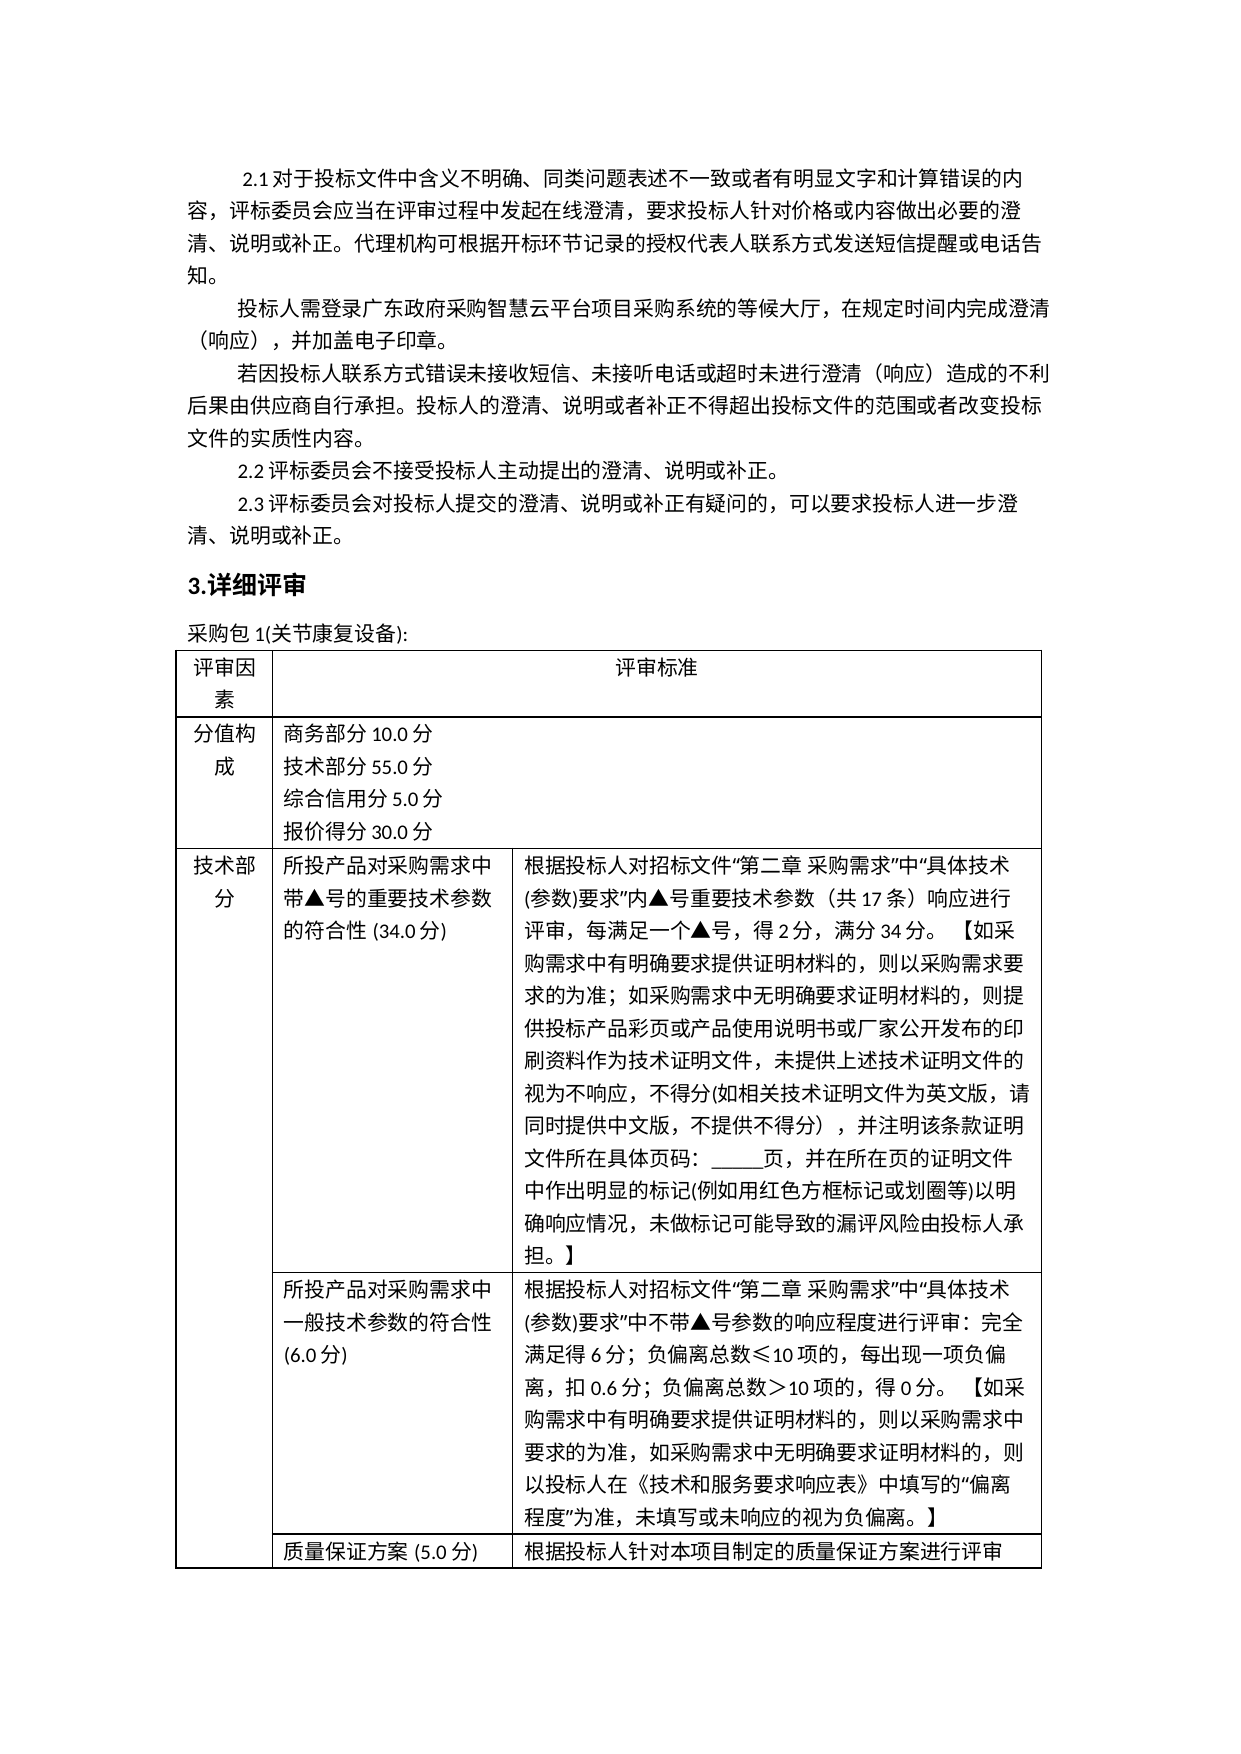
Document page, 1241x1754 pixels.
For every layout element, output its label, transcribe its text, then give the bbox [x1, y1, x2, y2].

text 采购包1(关节康复设备): [187, 617, 1053, 649]
text 2.2评标委员会不接受投标人主动提出的澄清、说明或补正。 [187, 454, 1053, 487]
table_cell 技术部分 [177, 849, 272, 1567]
text 2.3评标委员会对投标人提交的澄清、说明或补正有疑问的，可以要求投标人进一步澄清、说明或补正。 [187, 487, 1053, 552]
table_header 评审标准 [273, 651, 1041, 716]
table_header 评审因素 [177, 651, 272, 716]
text 2.1对于投标文件中含义不明确、同类问题表述不一致或者有明显文字和计算错误的内容，评标委员会应当在评审过程中发起在线澄清，要求投标人针对价格或内容做出必要的澄清、说明或补正。代理机构可根据开标环节记录的授权代表人联系方式发送短信提醒或电话告知。 [187, 162, 1053, 292]
table_cell 所投产品对采购需求中一般技术参数的符合性 (6.0分) [273, 1273, 512, 1533]
text 若因投标人联系方式错误未接收短信、未接听电话或超时未进行澄清（响应）造成的不利后果由供应商自行承担。投标人的澄清、说明或者补正不得超出投标文件的范围或者改变投标文件的实质性内容。 [187, 357, 1053, 454]
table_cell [513, 1535, 1041, 1567]
table_cell 分值构成 [177, 718, 272, 848]
table_cell 商务部分10.0分 技术部分55.0分 综合信用分5.0分 报价得分30.0分 [273, 718, 1041, 848]
table_cell 质量保证方案 (5.0分) [273, 1535, 512, 1567]
table_cell 根据投标人对招标文件“第二章 采购需求”中“具体技术(参数)要求”内▲号重要技术参数（共17条）响应进行评审，每满足一个▲号，得2分，满分34分。 【如采购需求中有明确要求提供证明材料的，则以采购需求要求的为准；如采购需求中无明确要求证明材料的，则提供投标产品彩页或产品使用说明书或厂家公开发布的印刷资料作为技术证明文件，未提供上述技术证明文件的视为不响应，不得分(如相关技术证明文件为英文版，请同时提供中文版，不提供不得分），并注明该条款证明文件所在具体页码：_____页，并在所在页的证明文件中作出明显的标记(例如用红色方框标记或划圈等)以明确响应情况，未做标记可能导致的漏评风险由投标人承担。】 [513, 849, 1041, 1272]
text 3.详细评审 [187, 552, 1053, 617]
table_cell 根据投标人对招标文件“第二章 采购需求”中“具体技术(参数)要求”中不带▲号参数的响应程度进行评审：完全满足得6分；负偏离总数≤10项的，每出现一项负偏离，扣0.6分；负偏离总数＞10项的，得0分。 【如采购需求中有明确要求提供证明材料的，则以采购需求中要求的为准，如采购需求中无明确要求证明材料的，则以投标人在《技术和服务要求响应表》中填写的“偏离程度”为准，未填写或未响应的视为负偏离。】 [513, 1273, 1041, 1533]
text 投标人需登录广东政府采购智慧云平台项目采购系统的等候大厅，在规定时间内完成澄清（响应），并加盖电子印章。 [187, 292, 1053, 357]
table_cell 所投产品对采购需求中带▲号的重要技术参数的符合性 (34.0分) [273, 849, 512, 1272]
